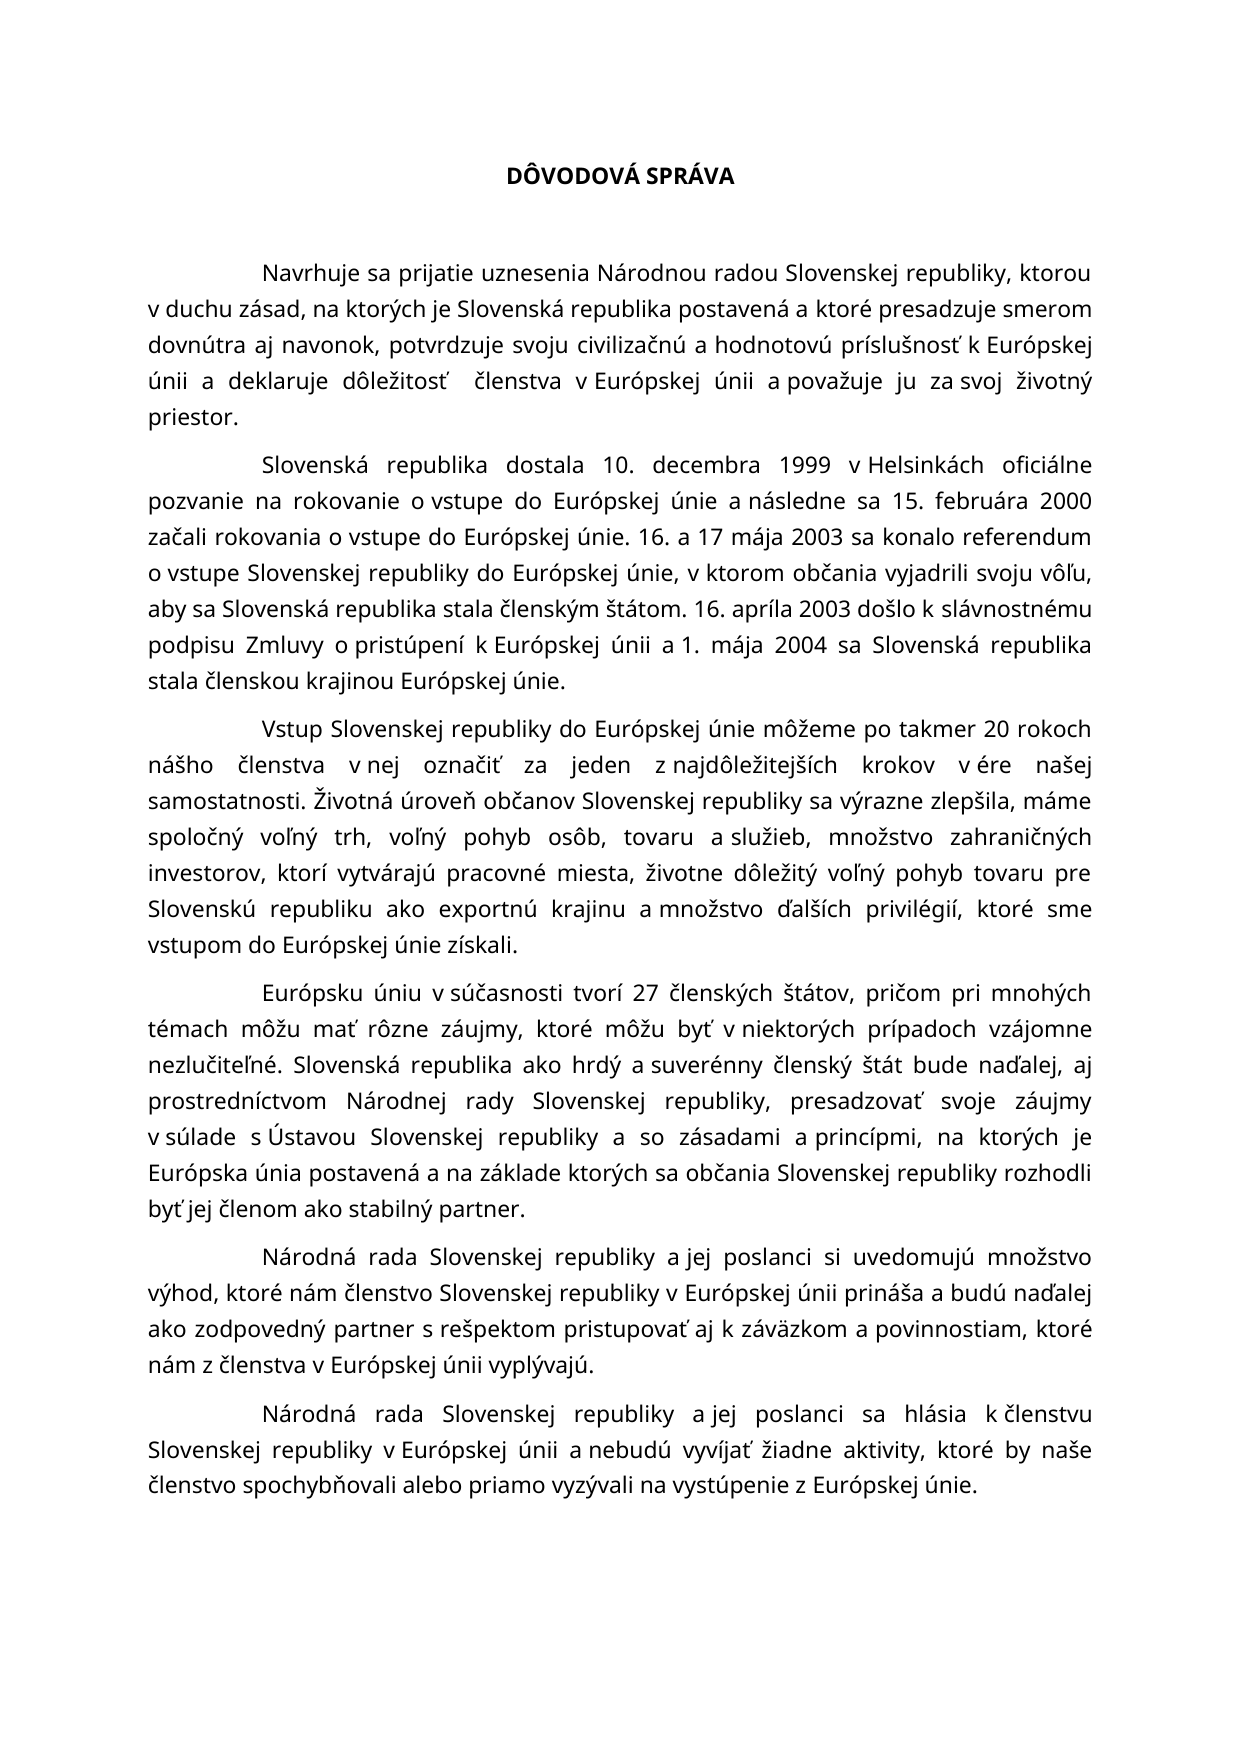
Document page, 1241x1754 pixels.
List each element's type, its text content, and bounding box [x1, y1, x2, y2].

text Navrhuje sa prijatie uznesenia Národnou radou Slovenskej republiky, ktorou v duchu zásad, na ktorých je Slovenská republika postavená a ktoré presadzuje smerom dovnútra aj navonok, potvrdzuje svoju civilizačnú a hodnotovú príslušnosť k Európskej únii a deklaruje dôležitosť členstva v Európskej únii a považuje ju za svoj životný priestor. [148, 257, 1093, 432]
text Európsku úniu v súčasnosti tvorí 27 členských štátov, pričom pri mnohých témach môžu mať rôzne záujmy, ktoré môžu byť v niektorých prípadoch vzájomne nezlučiteľné. Slovenská republika ako hrdý a suverénny členský štát bude naďalej, aj prostredníctvom Národnej rady Slovenskej republiky, presadzovať svoje záujmy v súlade s Ústavou Slovenskej republiky a so zásadami a princípmi, na ktorých je Európska únia postavená a na základe ktorých sa občania Slovenskej republiky rozhodli byť jej členom ako stabilný partner. [148, 977, 1093, 1224]
text Národná rada Slovenskej republiky a jej poslanci sa hlásia k členstvu Slovenskej republiky v Európskej únii a nebudú vyvíjať žiadne aktivity, ktoré by naše členstvo spochybňovali alebo priamo vyzývali na vystúpenie z Európskej únie. [148, 1398, 1093, 1501]
text DÔVODOVÁ SPRÁVA [148, 160, 1093, 191]
text Slovenská republika dostala 10. decembra 1999 v Helsinkách oficiálne pozvanie na rokovanie o vstupe do Európskej únie a následne sa 15. februára 2000 začali rokovania o vstupe do Európskej únie. 16. a 17 mája 2003 sa konalo referendum o vstupe Slovenskej republiky do Európskej únie, v ktorom občania vyjadrili svoju vôľu, aby sa Slovenská republika stala členským štátom. 16. apríla 2003 došlo k slávnostnému podpisu Zmluvy o pristúpení k Európskej únii a 1. mája 2004 sa Slovenská republika stala členskou krajinou Európskej únie. [148, 449, 1093, 696]
text Národná rada Slovenskej republiky a jej poslanci si uvedomujú množstvo výhod, ktoré nám členstvo Slovenskej republiky v Európskej únii prináša a budú naďalej ako zodpovedný partner s rešpektom pristupovať aj k záväzkom a povinnostiam, ktoré nám z členstva v Európskej únii vyplývajú. [148, 1241, 1093, 1380]
text Vstup Slovenskej republiky do Európskej únie môžeme po takmer 20 rokoch nášho členstva v nej označiť za jeden z najdôležitejších krokov v ére našej samostatnosti. Životná úroveň občanov Slovenskej republiky sa výrazne zlepšila, máme spoločný voľný trh, voľný pohyb osôb, tovaru a služieb, množstvo zahraničných investorov, ktorí vytvárajú pracovné miesta, životne dôležitý voľný pohyb tovaru pre Slovenskú republiku ako exportnú krajinu a množstvo ďalších privilégií, ktoré sme vstupom do Európskej únie získali. [148, 713, 1093, 960]
